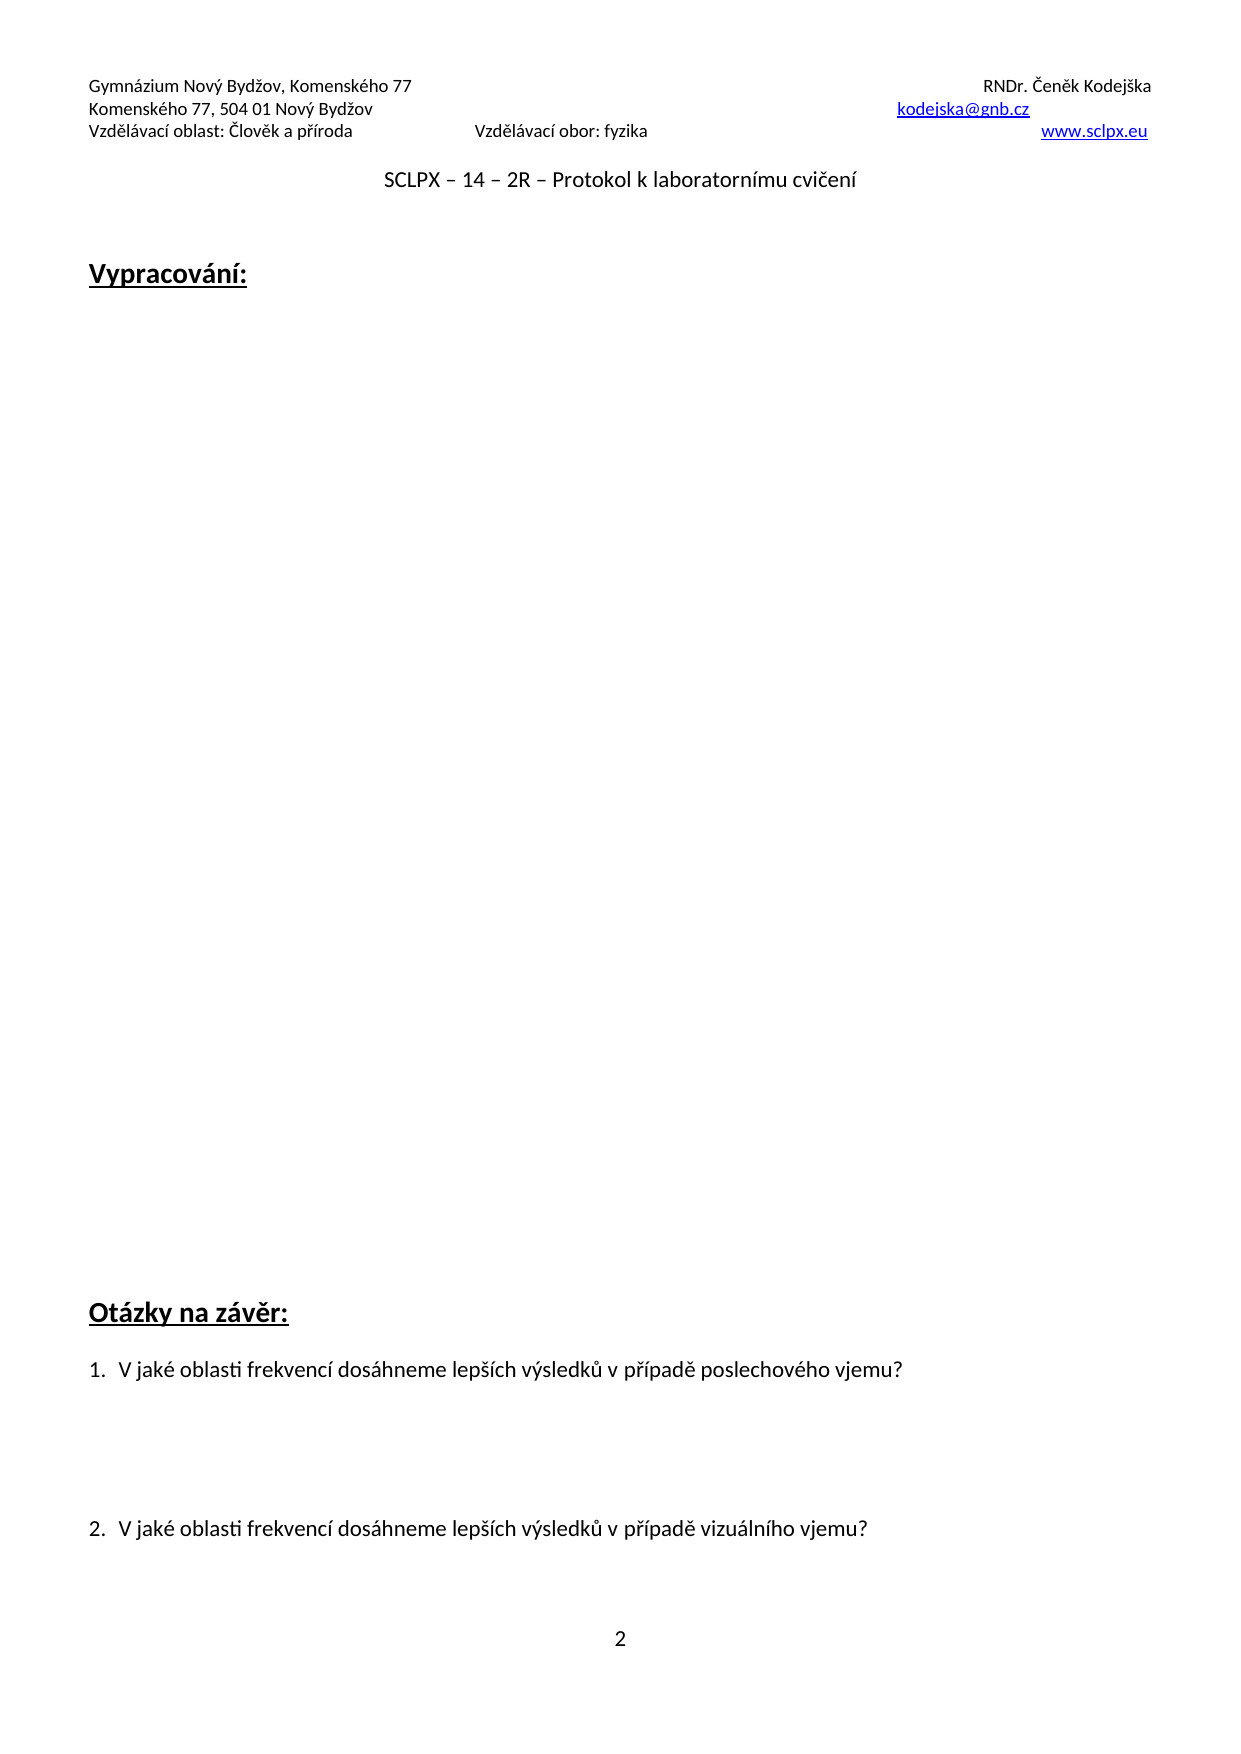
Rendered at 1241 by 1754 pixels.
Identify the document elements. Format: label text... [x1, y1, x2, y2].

text Vypracování: [89, 255, 1152, 291]
text Otázky na závěr: [89, 1294, 1152, 1329]
list V jaké oblasti frekvencí dosáhneme lepších výsledků v případě poslechového vjemu? [89, 1355, 1152, 1383]
list V jaké oblasti frekvencí dosáhneme lepších výsledků v případě vizuálního vjemu? [89, 1514, 1152, 1542]
